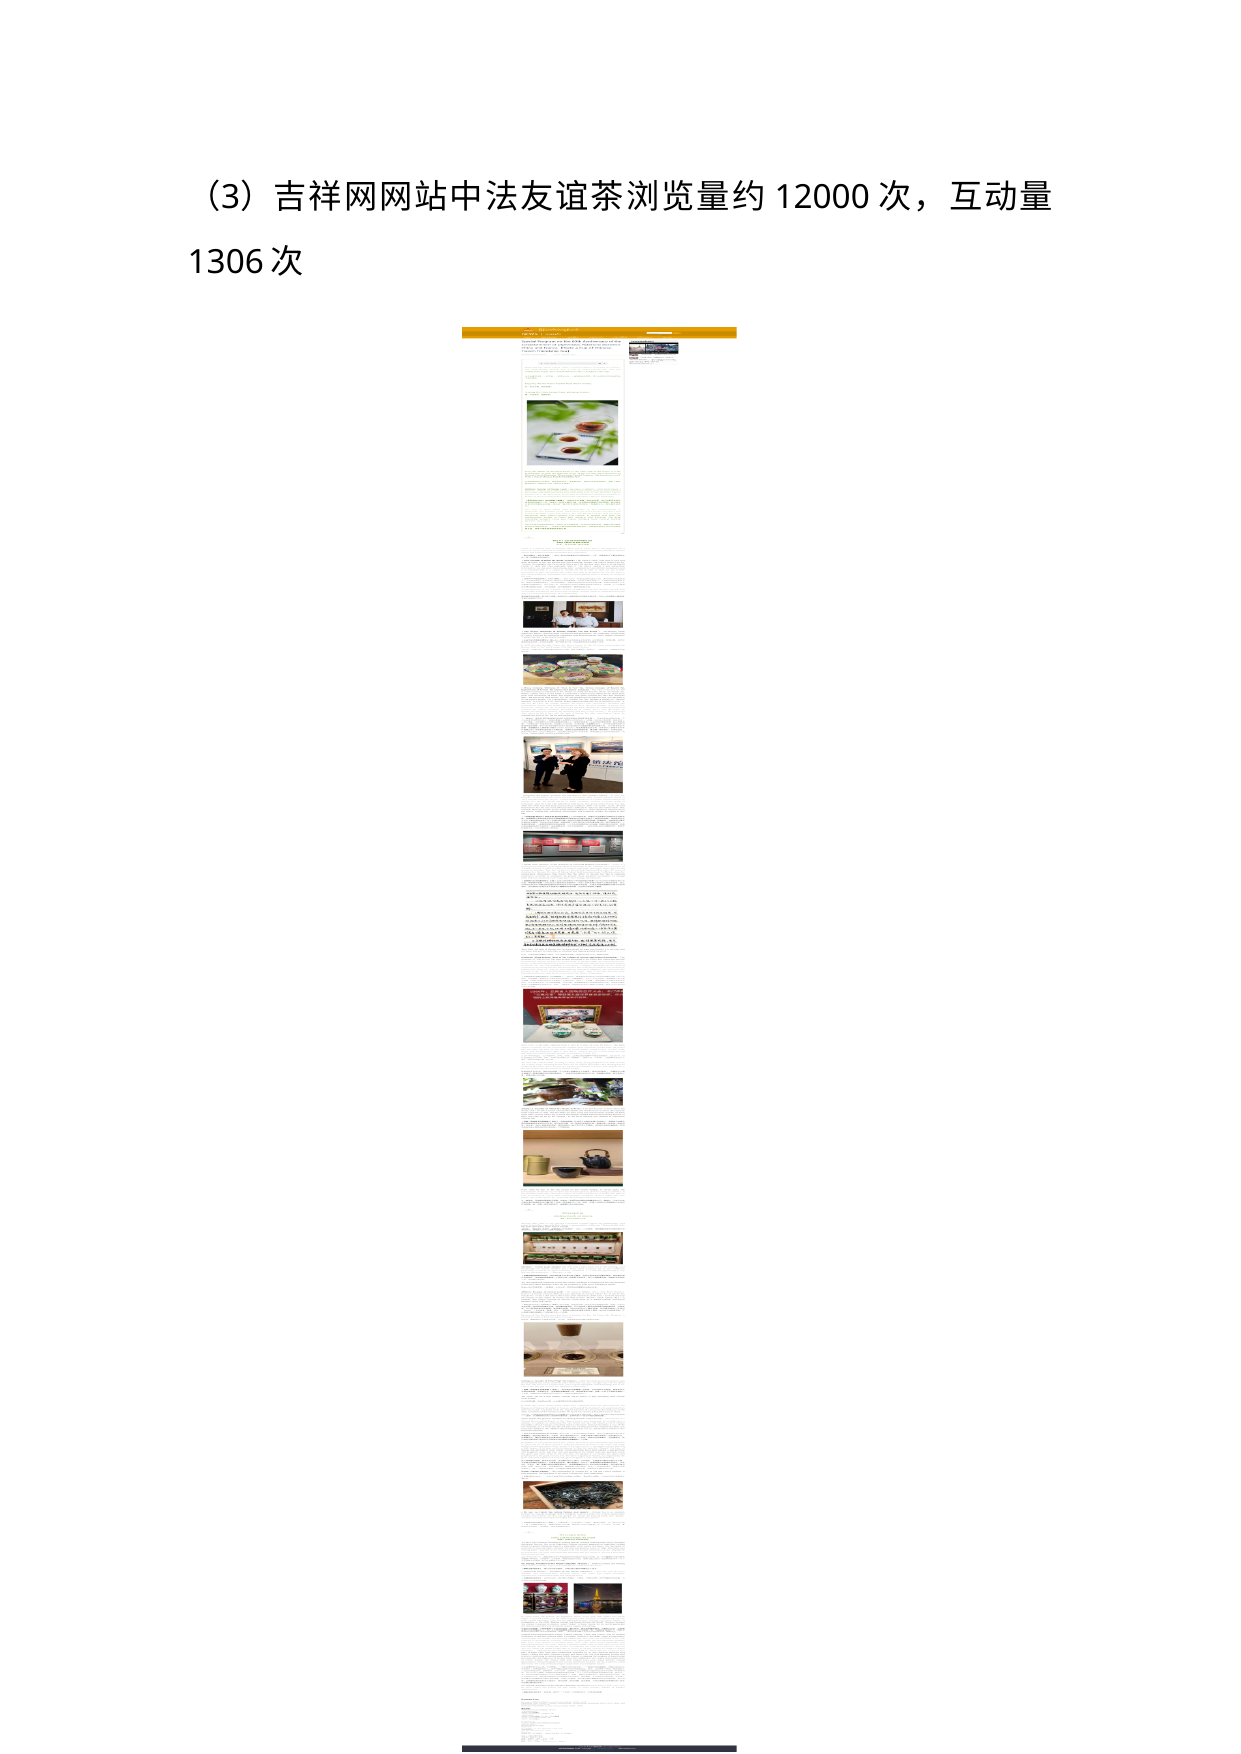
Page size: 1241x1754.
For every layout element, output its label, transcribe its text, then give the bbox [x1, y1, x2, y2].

list 吉祥网网站中法友谊茶浏览量约12000次，互动量1306次 [187, 162, 1053, 292]
picture [462, 327, 737, 1752]
